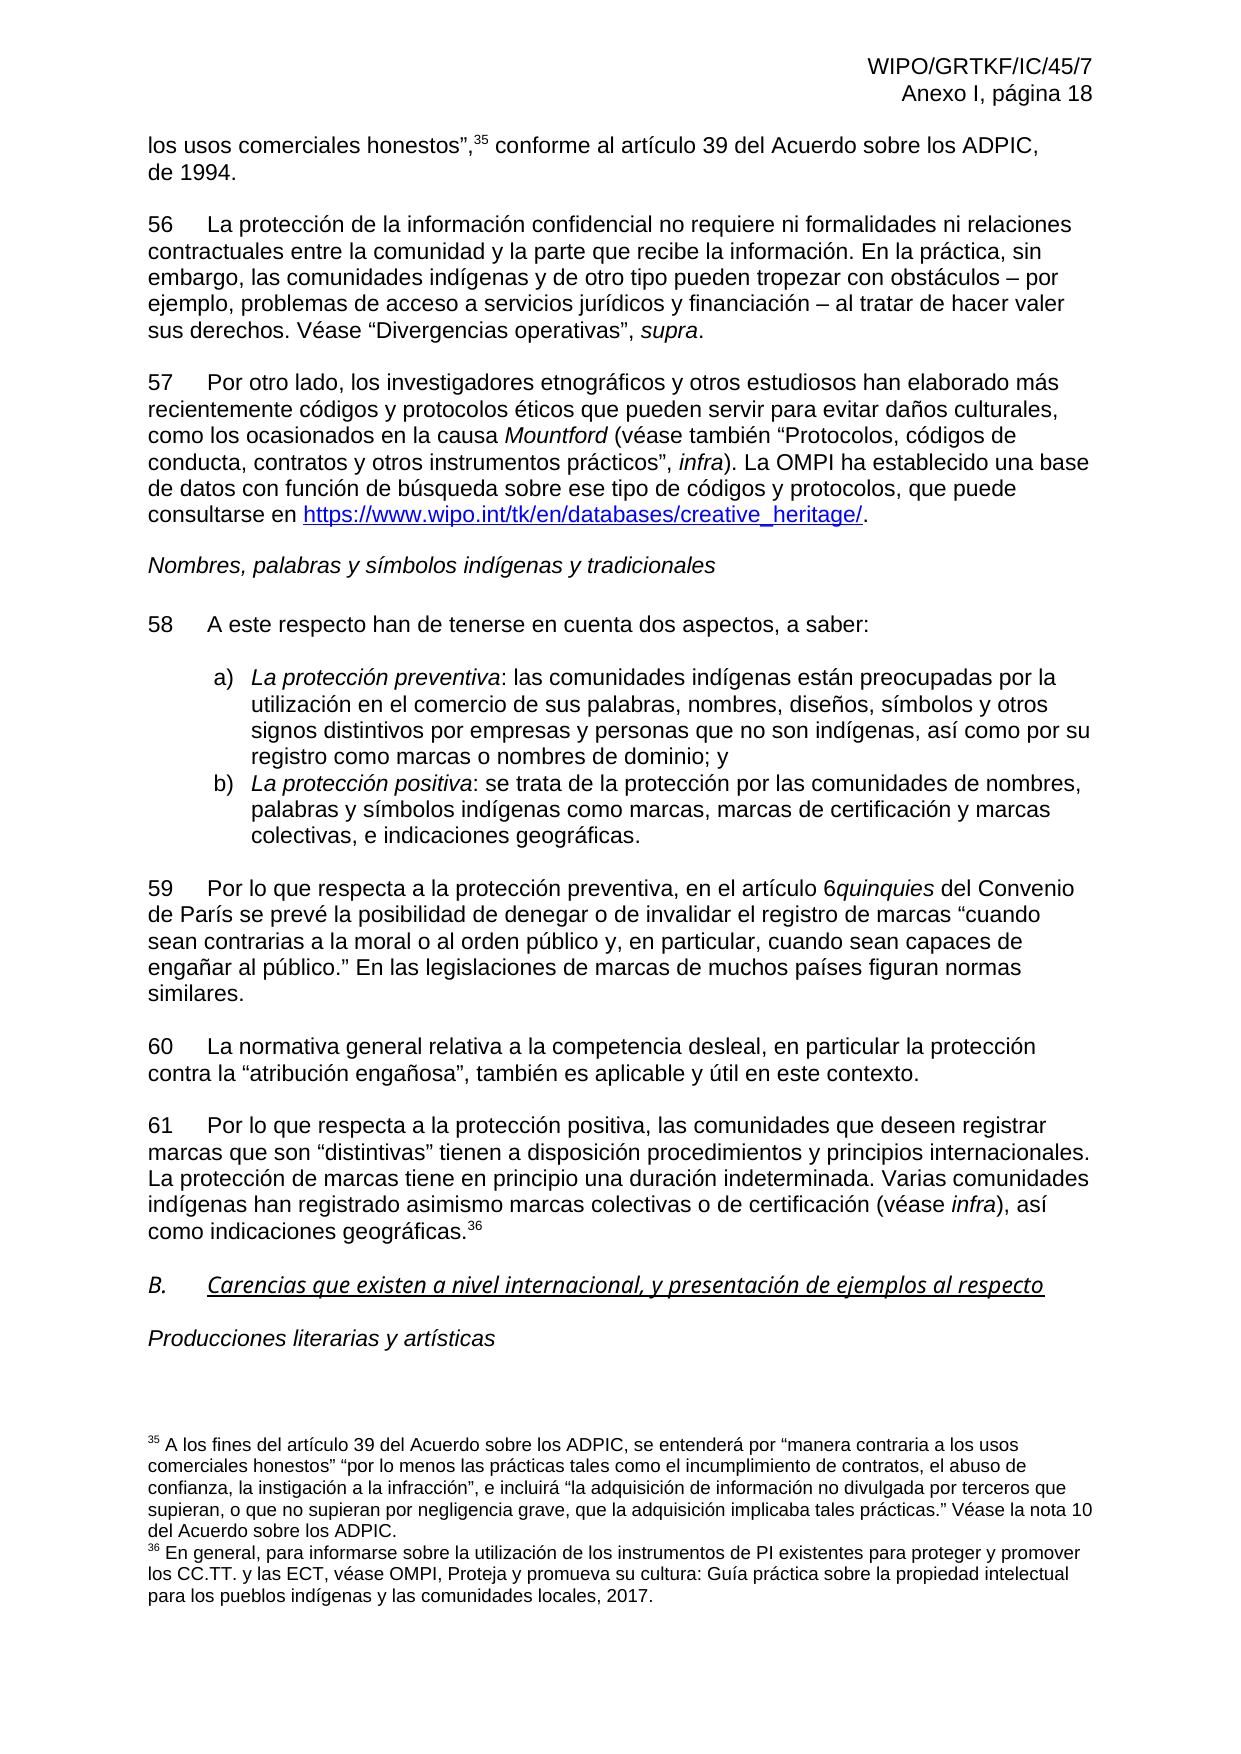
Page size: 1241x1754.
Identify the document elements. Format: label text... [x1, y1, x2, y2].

list La protección preventiva: las comunidades indígenas están preocupadas por la utilización en el comercio de sus palabras, nombres, diseños, símbolos y otros signos distintivos por empresas y personas que no son indígenas, así como por su registro como marcas o nombres de dominio; y [213, 664, 1092, 769]
text Por lo que respecta a la protección preventiva, en el artículo 6quinquies del Convenio de París se prevé la posibilidad de denegar o de invalidar el registro de marcas “cuando sean contrarias a la moral o al orden público y, en particular, cuando sean capaces de engañar al público.” En las legislaciones de marcas de muchos países figuran normas similares. [148, 875, 1092, 1007]
text Nombres, palabras y símbolos indígenas y tradicionales [148, 552, 1092, 605]
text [148, 132, 1092, 185]
text Por otro lado, los investigadores etnográficos y otros estudiosos han elaborado más recientemente códigos y protocolos éticos que pueden servir para evitar daños culturales, como los ocasionados en la causa Mountford (véase también “Protocolos, códigos de conducta, contratos y otros instrumentos prácticos”, infra). La OMPI ha establecido una base de datos con función de búsqueda sobre ese tipo de códigos y protocolos, que puede consultarse en https://www.wipo.int/tk/en/databases/creative_heritage/. [148, 369, 1092, 527]
text Por lo que respecta a la protección positiva, las comunidades que deseen registrar marcas que son “distintivas” tienen a disposición procedimientos y principios internacionales. La protección de marcas tiene en principio una duración indeterminada. Varias comunidades indígenas han registrado asimismo marcas colectivas o de certificación (véase infra), así como indicaciones geográficas. [148, 1112, 1092, 1244]
text La protección de la información confidencial no requiere ni formalidades ni relaciones contractuales entre la comunidad y la parte que recibe la información. En la práctica, sin embargo, las comunidades indígenas y de otro tipo pueden tropezar con obstáculos – por ejemplo, problemas de acceso a servicios jurídicos y financiación – al tratar de hacer valer sus derechos. Véase “Divergencias operativas”, supra. [148, 211, 1092, 343]
text B. Carencias que existen a nivel internacional, y presentación de ejemplos al respecto [148, 1269, 1092, 1300]
text Producciones literarias y artísticas [148, 1325, 1092, 1352]
text La normativa general relativa a la competencia desleal, en particular la protección contra la “atribución engañosa”, también es aplicable y útil en este contexto. [148, 1033, 1092, 1086]
list La protección positiva: se trata de la protección por las comunidades de nombres, palabras y símbolos indígenas como marcas, marcas de certificación y marcas colectivas, e indicaciones geográficas. [213, 769, 1092, 849]
text A este respecto han de tenerse en cuenta dos aspectos, a saber: [148, 611, 1092, 664]
